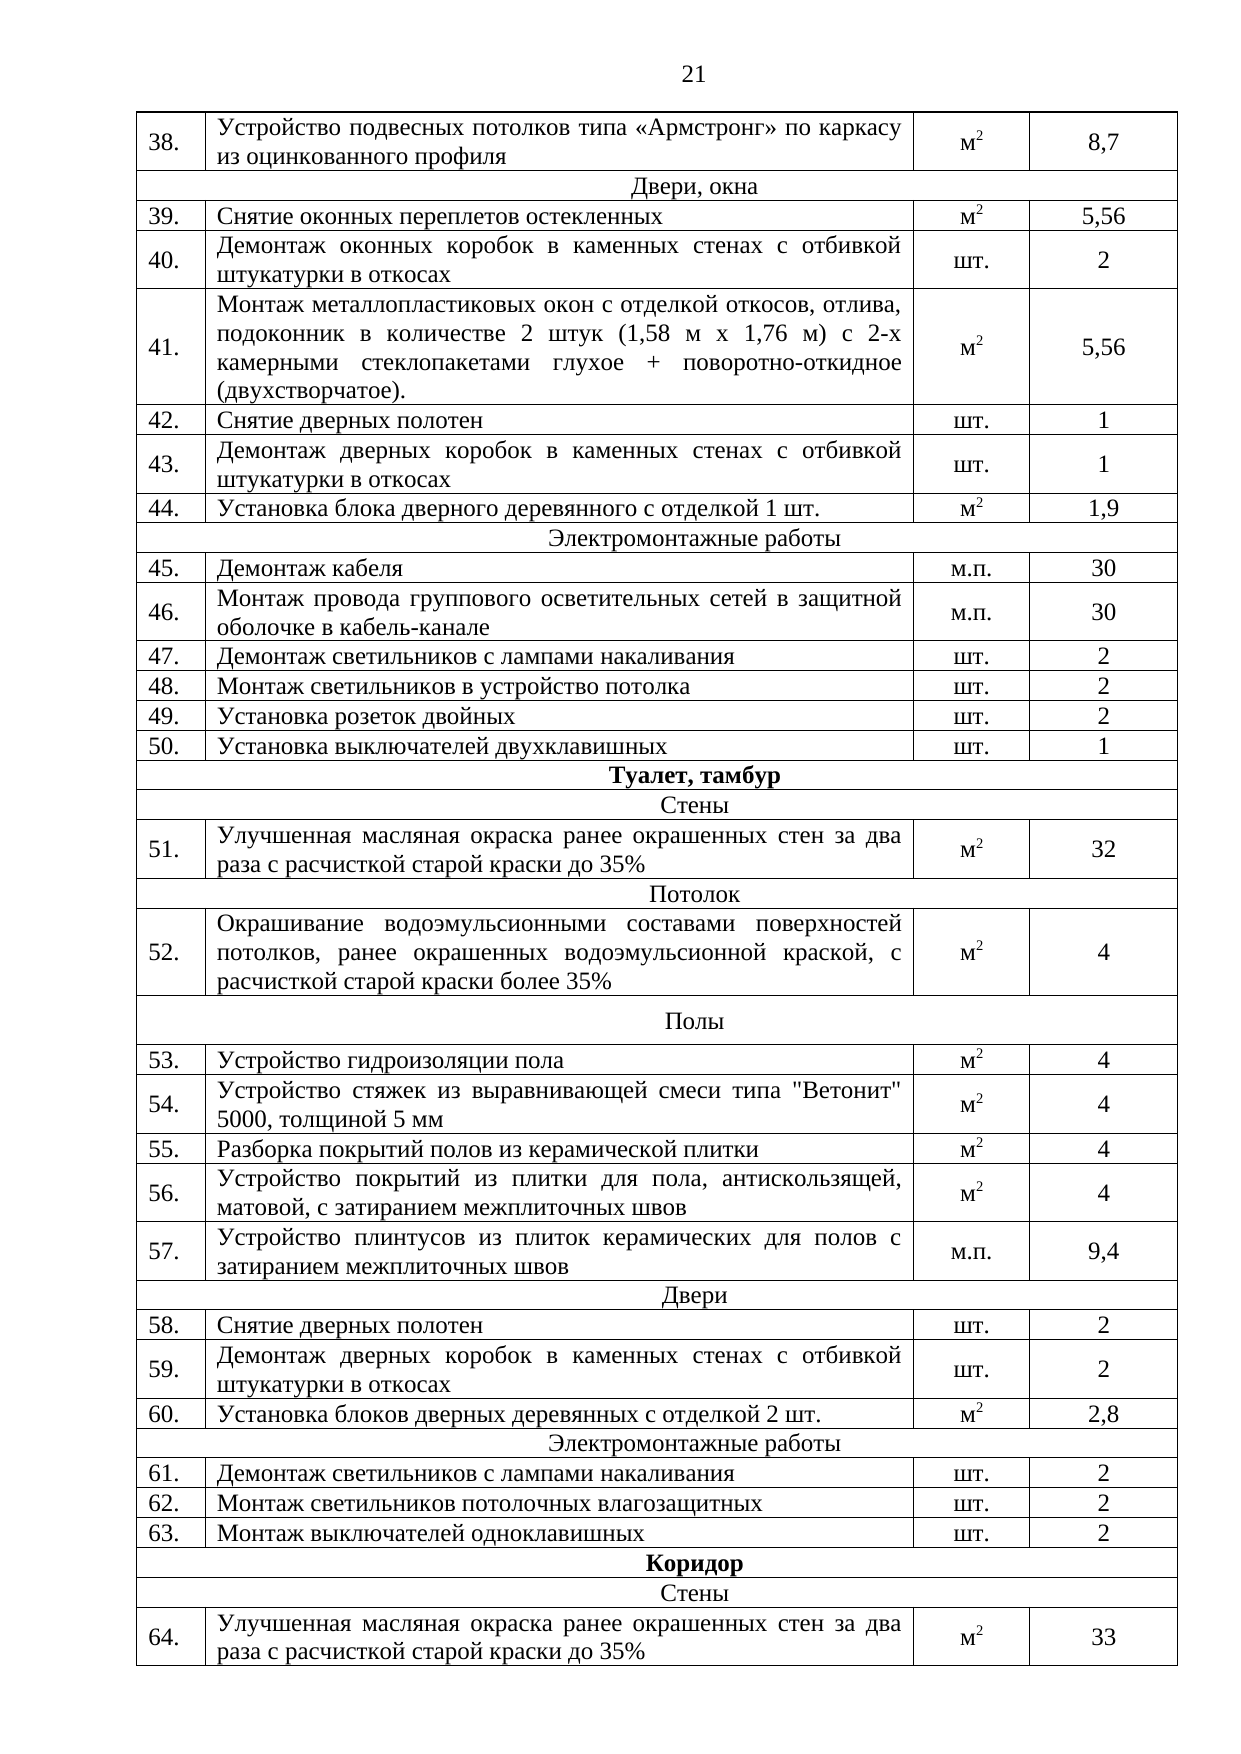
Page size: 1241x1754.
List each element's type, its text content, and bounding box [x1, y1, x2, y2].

table_cell м.п. [914, 553, 1029, 582]
table_cell 2,8 [1030, 1399, 1177, 1427]
table_cell 2 [1030, 701, 1177, 730]
table_cell Устройство гидроизоляции пола [206, 1045, 913, 1074]
table_cell 53. [137, 1045, 205, 1074]
table_cell Демонтаж оконных коробок в каменных стенах с отбивкой штукатурки в откосах [206, 231, 913, 288]
table_cell 55. [137, 1134, 205, 1162]
table_cell 1 [1030, 405, 1177, 434]
table_cell Установка розеток двойных [206, 701, 913, 730]
table_cell Стены [137, 790, 1177, 819]
table_cell 41. [137, 289, 205, 404]
table_cell 1,9 [1030, 494, 1177, 522]
table_cell 56. [137, 1164, 205, 1221]
table_cell Монтаж светильников в устройство потолка [206, 671, 913, 700]
table_cell Монтаж светильников потолочных влагозащитных [206, 1488, 913, 1517]
table_cell Окрашивание водоэмульсионными составами поверхностей потолков, ранее окрашенных водоэмульсионной краской, с расчисткой старой краски более 35% [206, 909, 913, 995]
table_cell Двери, окна [137, 171, 1177, 200]
table_cell Демонтаж светильников с лампами накаливания [206, 641, 913, 670]
table_cell 32 [1030, 820, 1177, 878]
table_cell шт. [914, 231, 1029, 288]
table_cell 44. [137, 494, 205, 522]
table_cell Устройство покрытий из плитки для пола, антискользящей, матовой, с затиранием межплиточных швов [206, 1164, 913, 1221]
table_cell 40. [137, 231, 205, 288]
table_cell Демонтаж дверных коробок в каменных стенах с отбивкой штукатурки в откосах [206, 1340, 913, 1398]
table_cell 30 [1030, 553, 1177, 582]
table_cell шт. [914, 1310, 1029, 1339]
table_cell 2 [1030, 1518, 1177, 1547]
table_cell Полы [137, 996, 1177, 1044]
table_cell шт. [914, 641, 1029, 670]
table_cell 46. [137, 583, 205, 640]
table_cell 4 [1030, 1164, 1177, 1221]
table_cell 2 [1030, 1458, 1177, 1487]
table_cell 43. [137, 435, 205, 492]
table_cell 4 [1030, 1075, 1177, 1133]
table_cell шт. [914, 405, 1029, 434]
table_cell Установка блоков дверных деревянных с отделкой 2 шт. [206, 1399, 913, 1427]
table_cell Коридор [137, 1548, 1177, 1577]
table_cell 4 [1030, 1045, 1177, 1074]
table_cell Установка блока дверного деревянного с отделкой 1 шт. [206, 494, 913, 522]
table_cell 63. [137, 1518, 205, 1547]
table_cell Демонтаж светильников с лампами накаливания [206, 1458, 913, 1487]
table_cell м2 [914, 1045, 1029, 1074]
table_cell м2 [914, 494, 1029, 522]
table_cell шт. [914, 1458, 1029, 1487]
table_cell 62. [137, 1488, 205, 1517]
table_cell шт. [914, 1340, 1029, 1398]
table_cell шт. [914, 1518, 1029, 1547]
table_cell Туалет, тамбур [137, 761, 1177, 789]
table_cell 47. [137, 641, 205, 670]
table_cell м2 [914, 1075, 1029, 1133]
table_cell шт. [914, 435, 1029, 492]
table_cell м2 [914, 113, 1029, 170]
table_cell м2 [914, 1399, 1029, 1427]
table_cell 52. [137, 909, 205, 995]
table_cell шт. [914, 731, 1029, 759]
table_cell 64. [137, 1608, 205, 1665]
table_cell Потолок [137, 879, 1177, 907]
table_cell 1 [1030, 731, 1177, 759]
table_cell 2 [1030, 671, 1177, 700]
table_cell Установка выключателей двухклавишных [206, 731, 913, 759]
table_cell 8,7 [1030, 113, 1177, 170]
table_cell 54. [137, 1075, 205, 1133]
table_cell 5,56 [1030, 289, 1177, 404]
table_cell 49. [137, 701, 205, 730]
table_cell м2 [914, 909, 1029, 995]
table_cell 4 [1030, 909, 1177, 995]
table_cell 42. [137, 405, 205, 434]
table_cell шт. [914, 1488, 1029, 1517]
table_cell Монтаж провода группового осветительных сетей в защитной оболочке в кабель-канале [206, 583, 913, 640]
table_cell 61. [137, 1458, 205, 1487]
table_cell Демонтаж дверных коробок в каменных стенах с отбивкой штукатурки в откосах [206, 435, 913, 492]
table_cell м2 [914, 820, 1029, 878]
table_cell 2 [1030, 641, 1177, 670]
table_cell Монтаж металлопластиковых окон с отделкой откосов, отлива, подоконник в количестве 2 штук ( х ) с 2-х камерными стеклопакетами глухое + поворотно-откидное (двухстворчатое). [206, 289, 913, 404]
table_cell 48. [137, 671, 205, 700]
table_cell 4 [1030, 1134, 1177, 1162]
table_cell 2 [1030, 231, 1177, 288]
table_cell Снятие дверных полотен [206, 1310, 913, 1339]
table_cell шт. [914, 671, 1029, 700]
table_cell м.п. [914, 583, 1029, 640]
table_cell Устройство стяжек из выравнивающей смеси типа "Ветонит" 5000, толщиной [206, 1075, 913, 1133]
table_cell Устройство подвесных потолков типа «Армстронг» по каркасу из оцинкованного профиля [206, 113, 913, 170]
table_cell шт. [914, 701, 1029, 730]
table_cell Стены [137, 1578, 1177, 1607]
table_cell Снятие оконных переплетов остекленных [206, 201, 913, 229]
table_cell Двери [137, 1281, 1177, 1309]
table_cell Разборка покрытий полов из керамической плитки [206, 1134, 913, 1162]
table_cell м2 [914, 1134, 1029, 1162]
table_cell Демонтаж кабеля [206, 553, 913, 582]
table_cell Электромонтажные работы [137, 523, 1177, 552]
table_cell 57. [137, 1222, 205, 1279]
table_cell 38. [137, 113, 205, 170]
table_cell 60. [137, 1399, 205, 1427]
table_cell 30 [1030, 583, 1177, 640]
table_cell Улучшенная масляная окраска ранее окрашенных стен за два раза с расчисткой старой краски до 35% [206, 820, 913, 878]
table_cell Устройство плинтусов из плиток керамических для полов с затиранием межплиточных швов [206, 1222, 913, 1279]
table_cell 33 [1030, 1608, 1177, 1665]
table_cell 2 [1030, 1310, 1177, 1339]
table_cell Снятие дверных полотен [206, 405, 913, 434]
table_cell 59. [137, 1340, 205, 1398]
table_cell Улучшенная масляная окраска ранее окрашенных стен за два раза с расчисткой старой краски до 35% [206, 1608, 913, 1665]
table_cell 58. [137, 1310, 205, 1339]
table_cell Монтаж выключателей одноклавишных [206, 1518, 913, 1547]
table_cell 2 [1030, 1488, 1177, 1517]
table_cell м2 [914, 1608, 1029, 1665]
table_cell м2 [914, 201, 1029, 229]
table_cell м2 [914, 1164, 1029, 1221]
table_cell 1 [1030, 435, 1177, 492]
table_cell 45. [137, 553, 205, 582]
table_cell 39. [137, 201, 205, 229]
table_cell 51. [137, 820, 205, 878]
table_cell 50. [137, 731, 205, 759]
table_cell 9,4 [1030, 1222, 1177, 1279]
table_cell Электромонтажные работы [137, 1429, 1177, 1457]
table_cell м.п. [914, 1222, 1029, 1279]
table_cell 5,56 [1030, 201, 1177, 229]
table_cell м2 [914, 289, 1029, 404]
table_cell 2 [1030, 1340, 1177, 1398]
